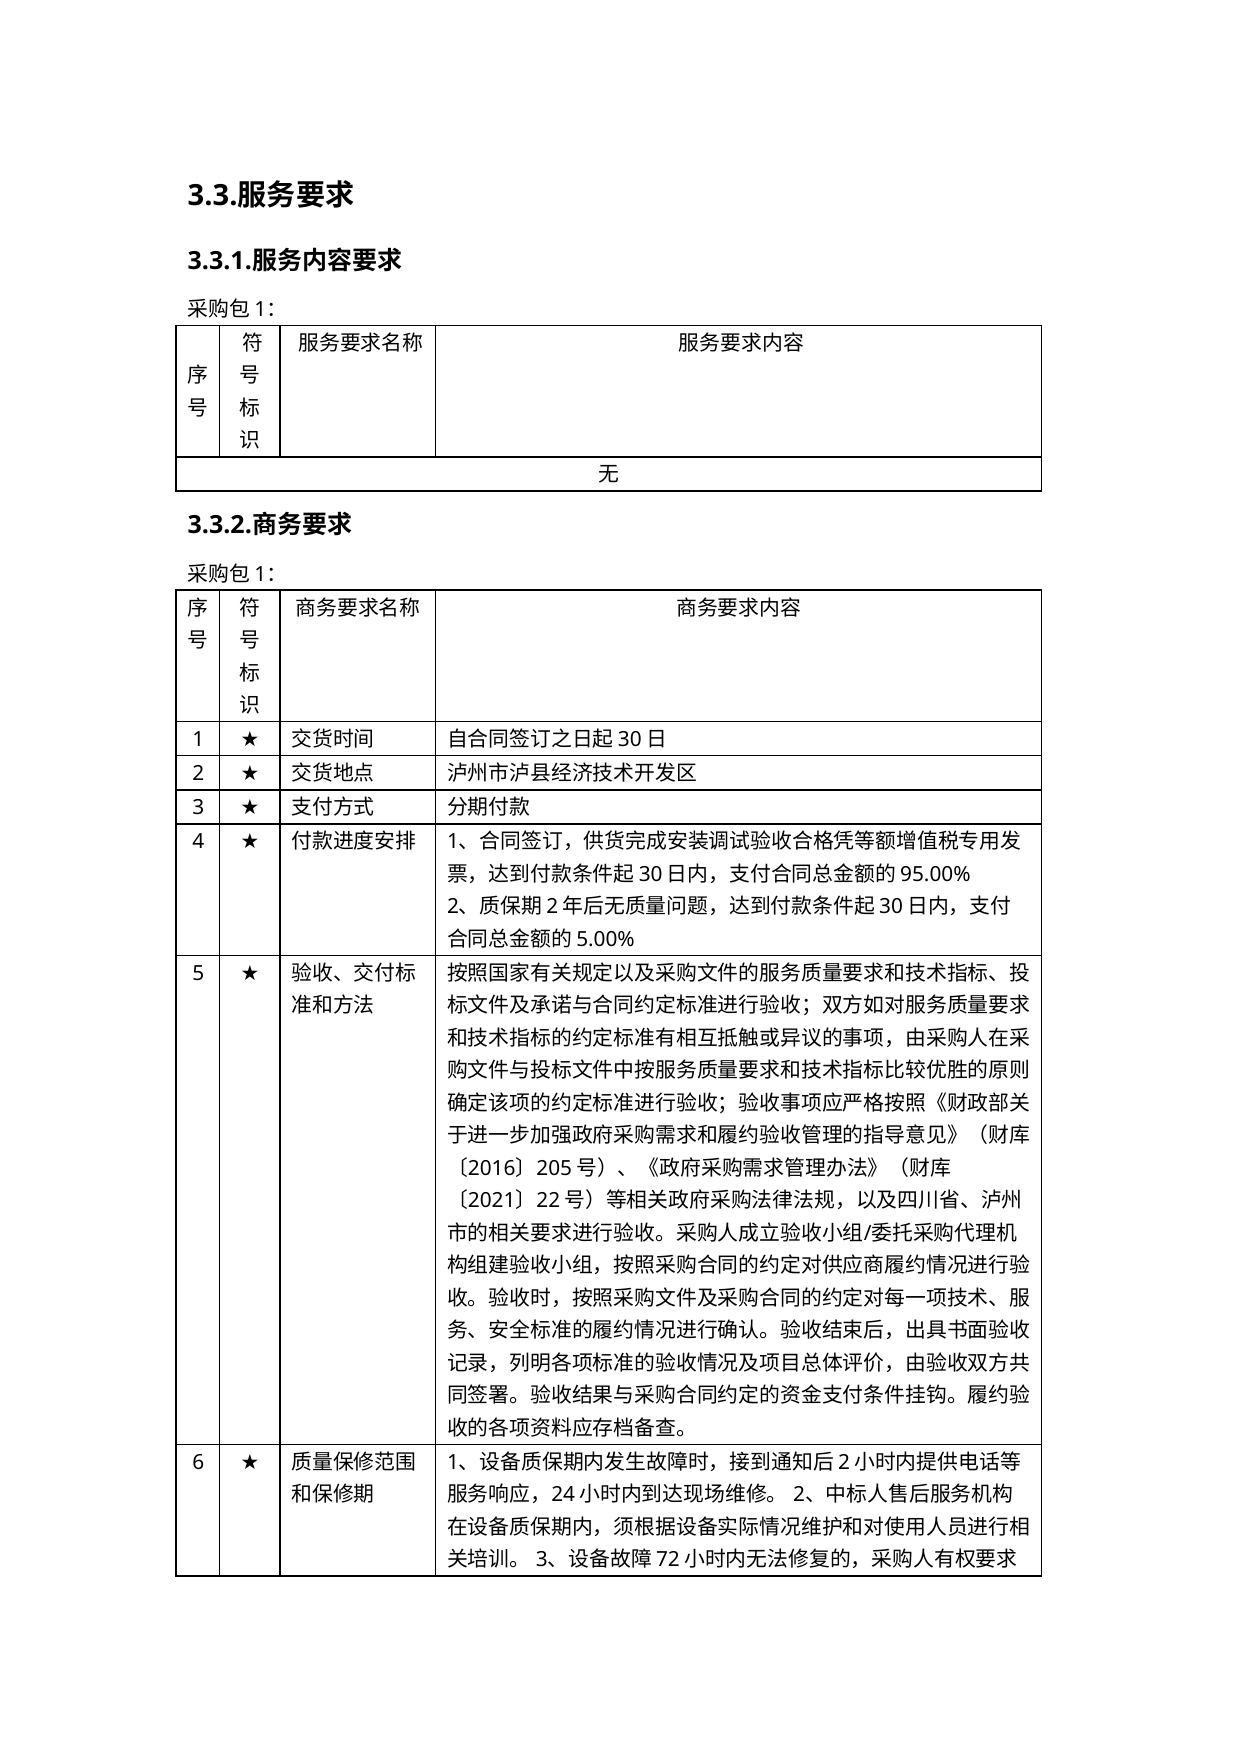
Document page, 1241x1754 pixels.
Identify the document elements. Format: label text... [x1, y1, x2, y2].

table_cell 自合同签订之日起30日 [436, 722, 1041, 755]
table_cell ★ [220, 825, 279, 954]
table_header 序号 [177, 591, 219, 721]
table_header 商务要求名称 [281, 591, 435, 721]
table_header 服务要求名称 [281, 326, 435, 456]
table_cell 无 [177, 458, 1041, 490]
table_cell 3 [177, 791, 219, 823]
table_header 服务要求内容 [436, 326, 1041, 456]
table_cell ★ [220, 791, 279, 823]
table_cell 6 [177, 1445, 219, 1575]
table_cell 支付方式 [281, 791, 435, 823]
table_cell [436, 1445, 1041, 1575]
table_header 符号标识 [220, 326, 279, 456]
table_cell 1 [177, 722, 219, 755]
table_cell 付款进度安排 [281, 825, 435, 954]
text 3.3.2.商务要求 [187, 492, 1053, 557]
table_cell ★ [220, 722, 279, 755]
table_cell 5 [177, 956, 219, 1443]
table_cell 按照国家有关规定以及采购文件的服务质量要求和技术指标、投标文件及承诺与合同约定标准进行验收；双方如对服务质量要求和技术指标的约定标准有相互抵触或异议的事项，由采购人在采购文件与投标文件中按服务质量要求和技术指标比较优胜的原则确定该项的约定标准进行验收；验收事项应严格按照《财政部关于进一步加强政府采购需求和履约验收管理的指导意见》（财库〔2016〕205号）、《政府采购需求管理办法》（财库〔2021〕22号）等相关政府采购法律法规，以及四川省、泸州市的相关要求进行验收。采购人成立验收小组/委托采购代理机构组建验收小组，按照采购合同的约定对供应商履约情况进行验收。验收时，按照采购文件及采购合同的约定对每一项技术、服务、安全标准的履约情况进行确认。验收结束后，出具书面验收记录，列明各项标准的验收情况及项目总体评价，由验收双方共同签署。验收结果与采购合同约定的资金支付条件挂钩。履约验收的各项资料应存档备查。 [436, 956, 1041, 1443]
table_cell ★ [220, 1445, 279, 1575]
table_cell 交货时间 [281, 722, 435, 755]
table_cell 2 [177, 756, 219, 789]
table_cell 泸州市泸县经济技术开发区 [436, 756, 1041, 789]
table_cell 交货地点 [281, 756, 435, 789]
text 3.3.服务要求 [187, 162, 1053, 227]
table_cell ★ [220, 756, 279, 789]
text 采购包1： [187, 292, 1053, 324]
table_header 符号标识 [220, 591, 279, 721]
text 采购包1： [187, 557, 1053, 589]
table_cell 1、合同签订，供货完成安装调试验收合格凭等额增值税专用发票，达到付款条件起30日内，支付合同总金额的95.00% 2、质保期2年后无质量问题，达到付款条件起30日内，支付合同总金额的5.00% [436, 825, 1041, 954]
table_cell 验收、交付标准和方法 [281, 956, 435, 1443]
table_cell 分期付款 [436, 791, 1041, 823]
table_header 序号 [177, 326, 219, 456]
table_header 商务要求内容 [436, 591, 1041, 721]
table_cell ★ [220, 956, 279, 1443]
text 3.3.1.服务内容要求 [187, 227, 1053, 292]
table_cell 4 [177, 825, 219, 954]
table_cell 质量保修范围和保修期 [281, 1445, 435, 1575]
